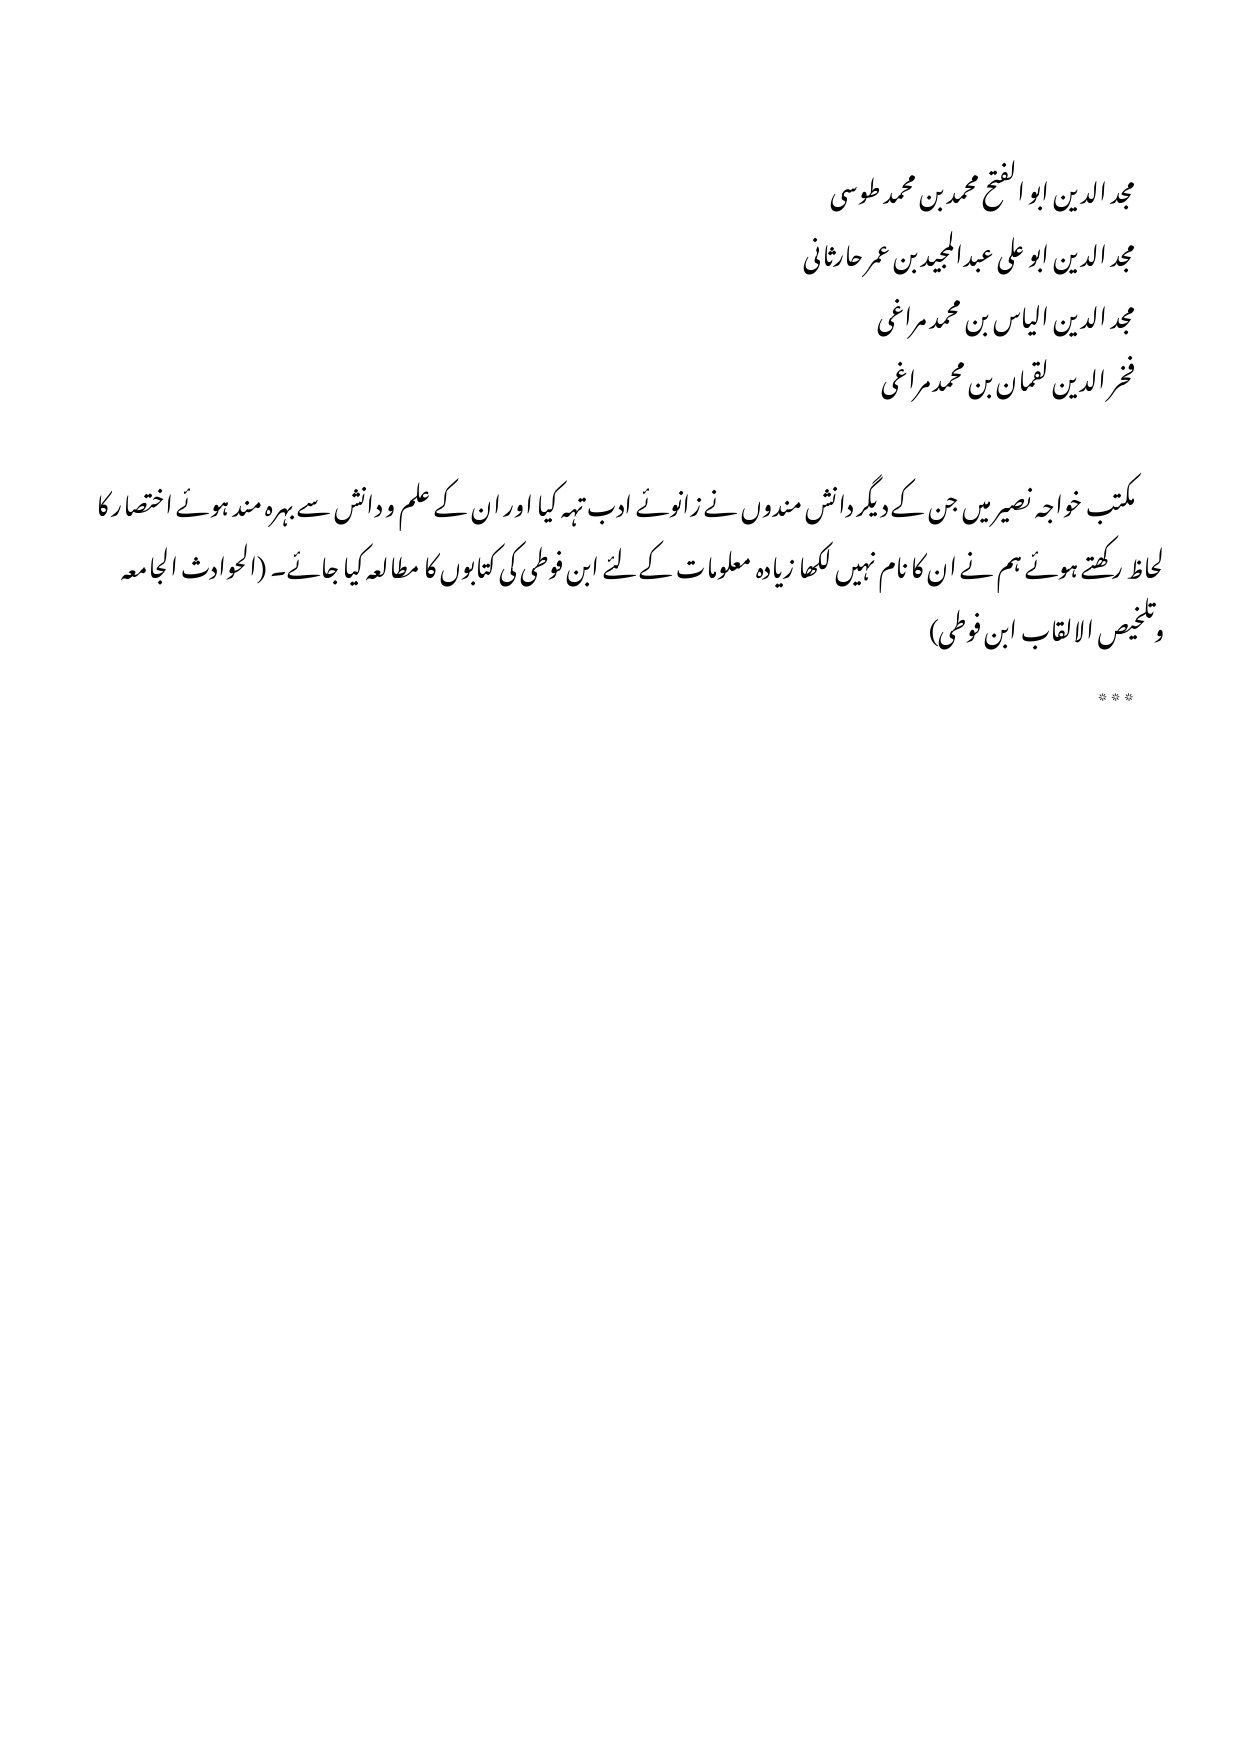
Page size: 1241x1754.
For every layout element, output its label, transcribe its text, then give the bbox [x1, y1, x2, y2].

text ٭٭٭ [75, 656, 1165, 719]
text مجد الدین الیاس بن محمد مراغی [75, 281, 1165, 344]
text مکتب خواجہ نصیر میں جن کے دیگر دانش مندوں نے زانوئے ادب تہہ کیا اور ان کے علم و دانش سے بہرہ مند ہوئے اختصار کا لحاظ رکھتے ہوئے ہم نے ان کا نام نہیں لکھا زیادہ معلومات کے لئے ابن فوطی کی کتابوں کا مطالعہ کیا جائے۔ (الحوادث الجامعہ وتلخیص الالقاب ابن فوطی) [75, 469, 1165, 656]
text مجد الدین ابو علی عبدالمجید بن عمر حارثانی [75, 219, 1165, 281]
text فخر الدین لقمان بن محمد مراغی [75, 344, 1165, 406]
text مجد الدین ابو الفتح محمد بن محمد طوسی [75, 156, 1165, 219]
